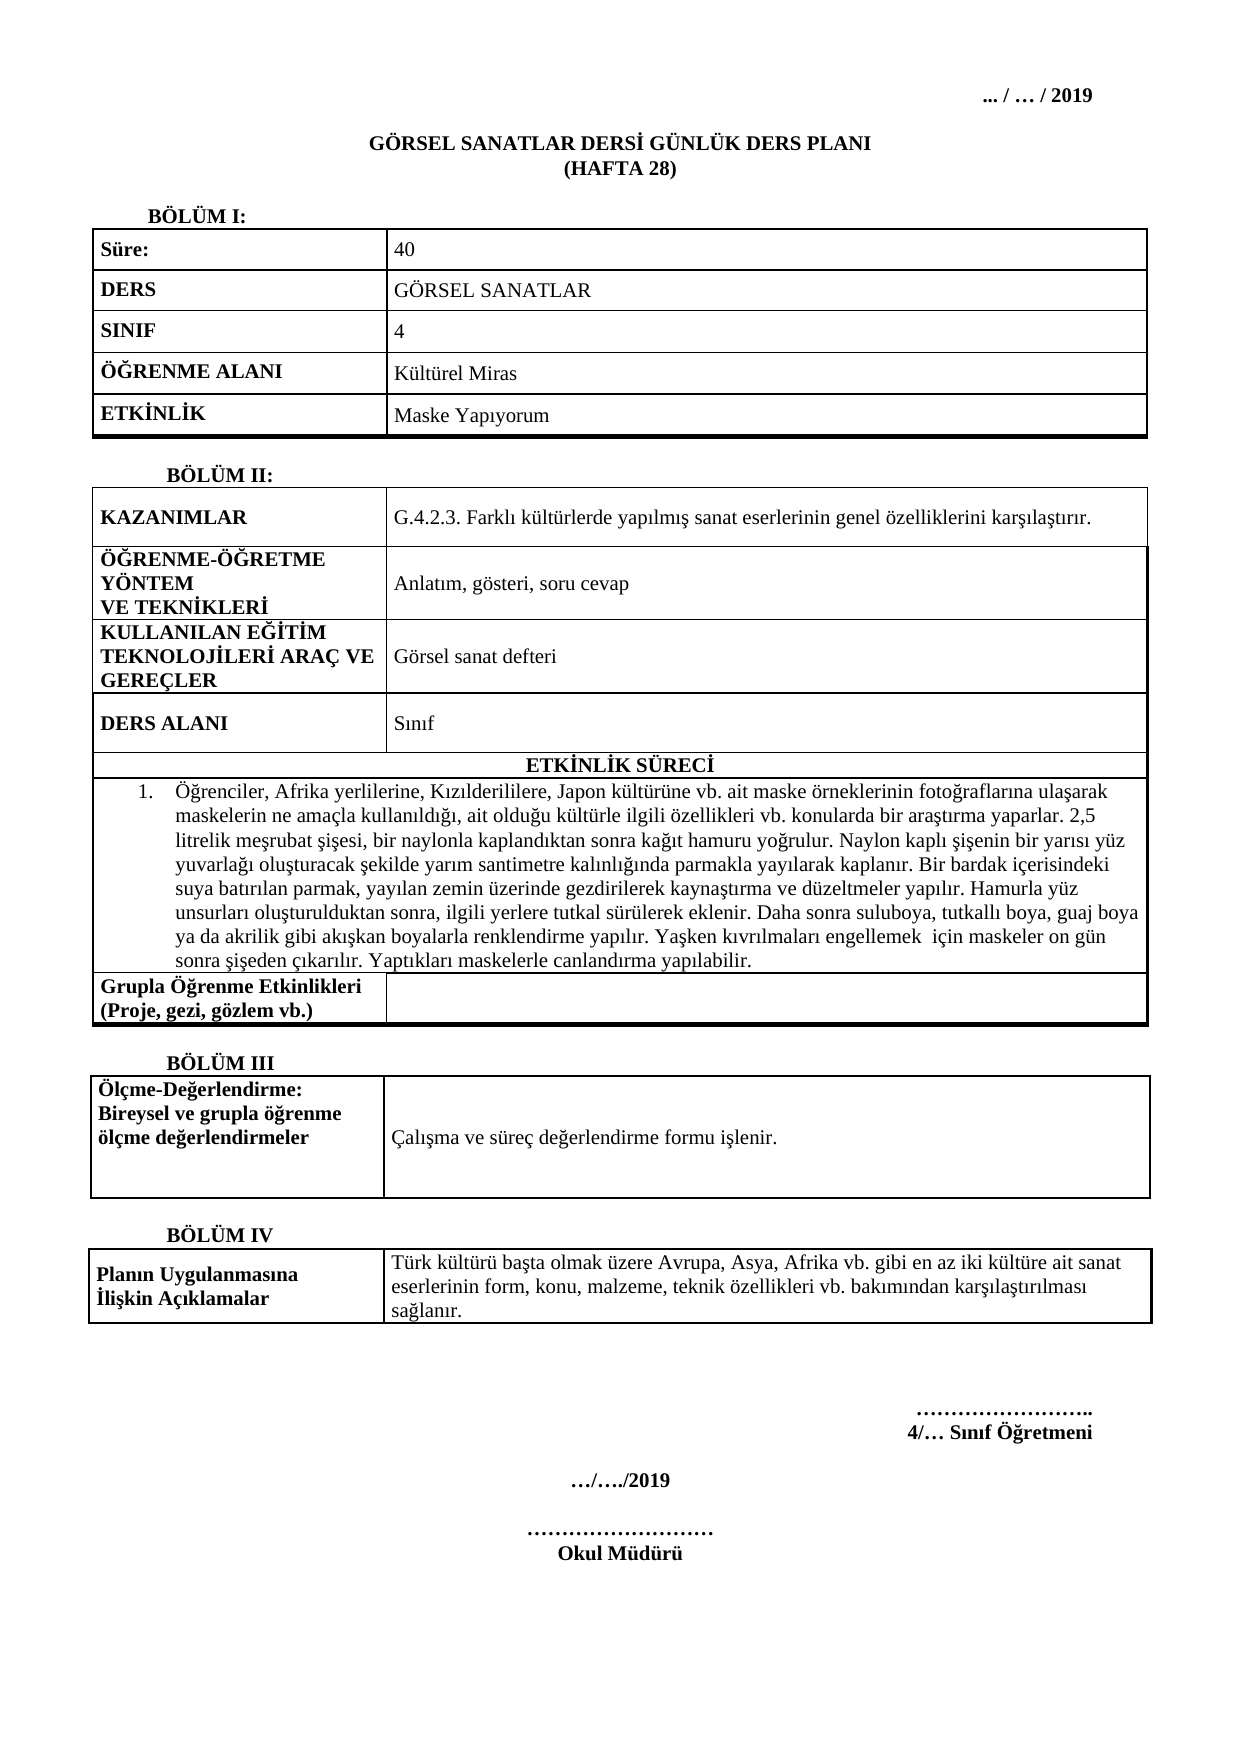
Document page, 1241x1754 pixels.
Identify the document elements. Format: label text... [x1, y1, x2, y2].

text 4/… Sınıf Öğretmeni [148, 1420, 1093, 1444]
table_cell Görsel sanat defteri [387, 620, 1146, 692]
table_cell DERS [94, 271, 386, 310]
table_cell ÖĞRENME-ÖĞRETME YÖNTEM VE TEKNİKLERİ [93, 547, 386, 619]
table_cell Öğrenciler, Afrika yerlilerine, Kızılderililere, Japon kültürüne vb. ait maske örneklerinin fotoğraflarına ulaşarak maskelerin ne amaçla kullanıldığı, ait olduğu kültürle ilgili özellikleri vb. konularda bir araştırma yaparlar. 2,5 litrelik meşrubat şişesi, bir naylonla kaplandıktan sonra kağıt hamuru yoğrulur. Naylon kaplı şişenin bir yarısı yüz yuvarlağı oluşturacak şekilde yarım santimetre kalınlığında parmakla yayılarak kaplanır. Bir bardak içerisindeki suya batırılan parmak, yayılan zemin üzerinde gezdirilerek kaynaştırma ve düzeltmeler yapılır. Hamurla yüz unsurları oluşturulduktan sonra, ilgili yerlere tutkal sürülerek eklenir. Daha sonra suluboya, tutkallı boya, guaj boya ya da akrilik gibi akışkan boyalarla renklendirme yapılır. Yaşken kıvrılmaları engellemek için maskeler on gün sonra şişeden çıkarılır. Yaptıkları maskelerle canlandırma yapılabilir. [94, 779, 1146, 972]
table_header Ölçme-Değerlendirme: Bireysel ve grupla öğrenme ölçme değerlendirmeler [92, 1077, 383, 1197]
subtitle BÖLÜM III [148, 1051, 1093, 1075]
table_cell Sınıf [387, 694, 1146, 752]
table_cell Maske Yapıyorum [388, 395, 1146, 434]
table_cell Anlatım, gösteri, soru cevap [387, 547, 1146, 619]
text Okul Müdürü [148, 1540, 1093, 1564]
text (HAFTA 28) [148, 155, 1093, 179]
text …/…./2019 [148, 1468, 1093, 1492]
table_cell 4 [388, 311, 1146, 352]
text GÖRSEL SANATLAR DERSİ GÜNLÜK DERS PLANI [148, 131, 1093, 155]
subtitle BÖLÜM IV [148, 1223, 1093, 1247]
table_header Çalışma ve süreç değerlendirme formu işlenir. [385, 1077, 1149, 1197]
table_cell SINIF [94, 311, 386, 352]
table_cell DERS ALANI [94, 694, 386, 752]
text BÖLÜM II: [148, 463, 1093, 487]
table_header G.4.2.3. Farklı kültürlerde yapılmış sanat eserlerinin genel özelliklerini karşılaştırır. [387, 488, 1147, 546]
table_header KAZANIMLAR [93, 488, 386, 546]
table_header 40 [388, 230, 1146, 269]
table_cell [387, 974, 1146, 1022]
text BÖLÜM I: [148, 203, 1093, 228]
table_cell ETKİNLİK SÜRECİ [94, 753, 1146, 777]
table_cell ÖĞRENME ALANI [94, 353, 386, 393]
table_cell ETKİNLİK [94, 395, 386, 434]
table_header Planın Uygulanmasına İlişkin Açıklamalar [90, 1250, 383, 1322]
table_cell Grupla Öğrenme Etkinlikleri (Proje, gezi, gözlem vb.) [94, 973, 386, 1022]
text ... / … / 2019 [148, 83, 1093, 107]
text ……………………… [148, 1516, 1093, 1540]
table_header Süre: [94, 230, 386, 269]
table_cell KULLANILAN EĞİTİM TEKNOLOJİLERİ ARAÇ VE GEREÇLER [93, 620, 386, 692]
table_header Türk kültürü başta olmak üzere Avrupa, Asya, Afrika vb. gibi en az iki kültüre ait sanat eserlerinin form, konu, malzeme, teknik özellikleri vb. bakımından karşılaştırılması sağlanır. [385, 1250, 1150, 1322]
table_cell GÖRSEL SANATLAR [388, 271, 1146, 310]
text …………………….. [148, 1396, 1093, 1420]
table_cell Kültürel Miras [388, 353, 1146, 393]
